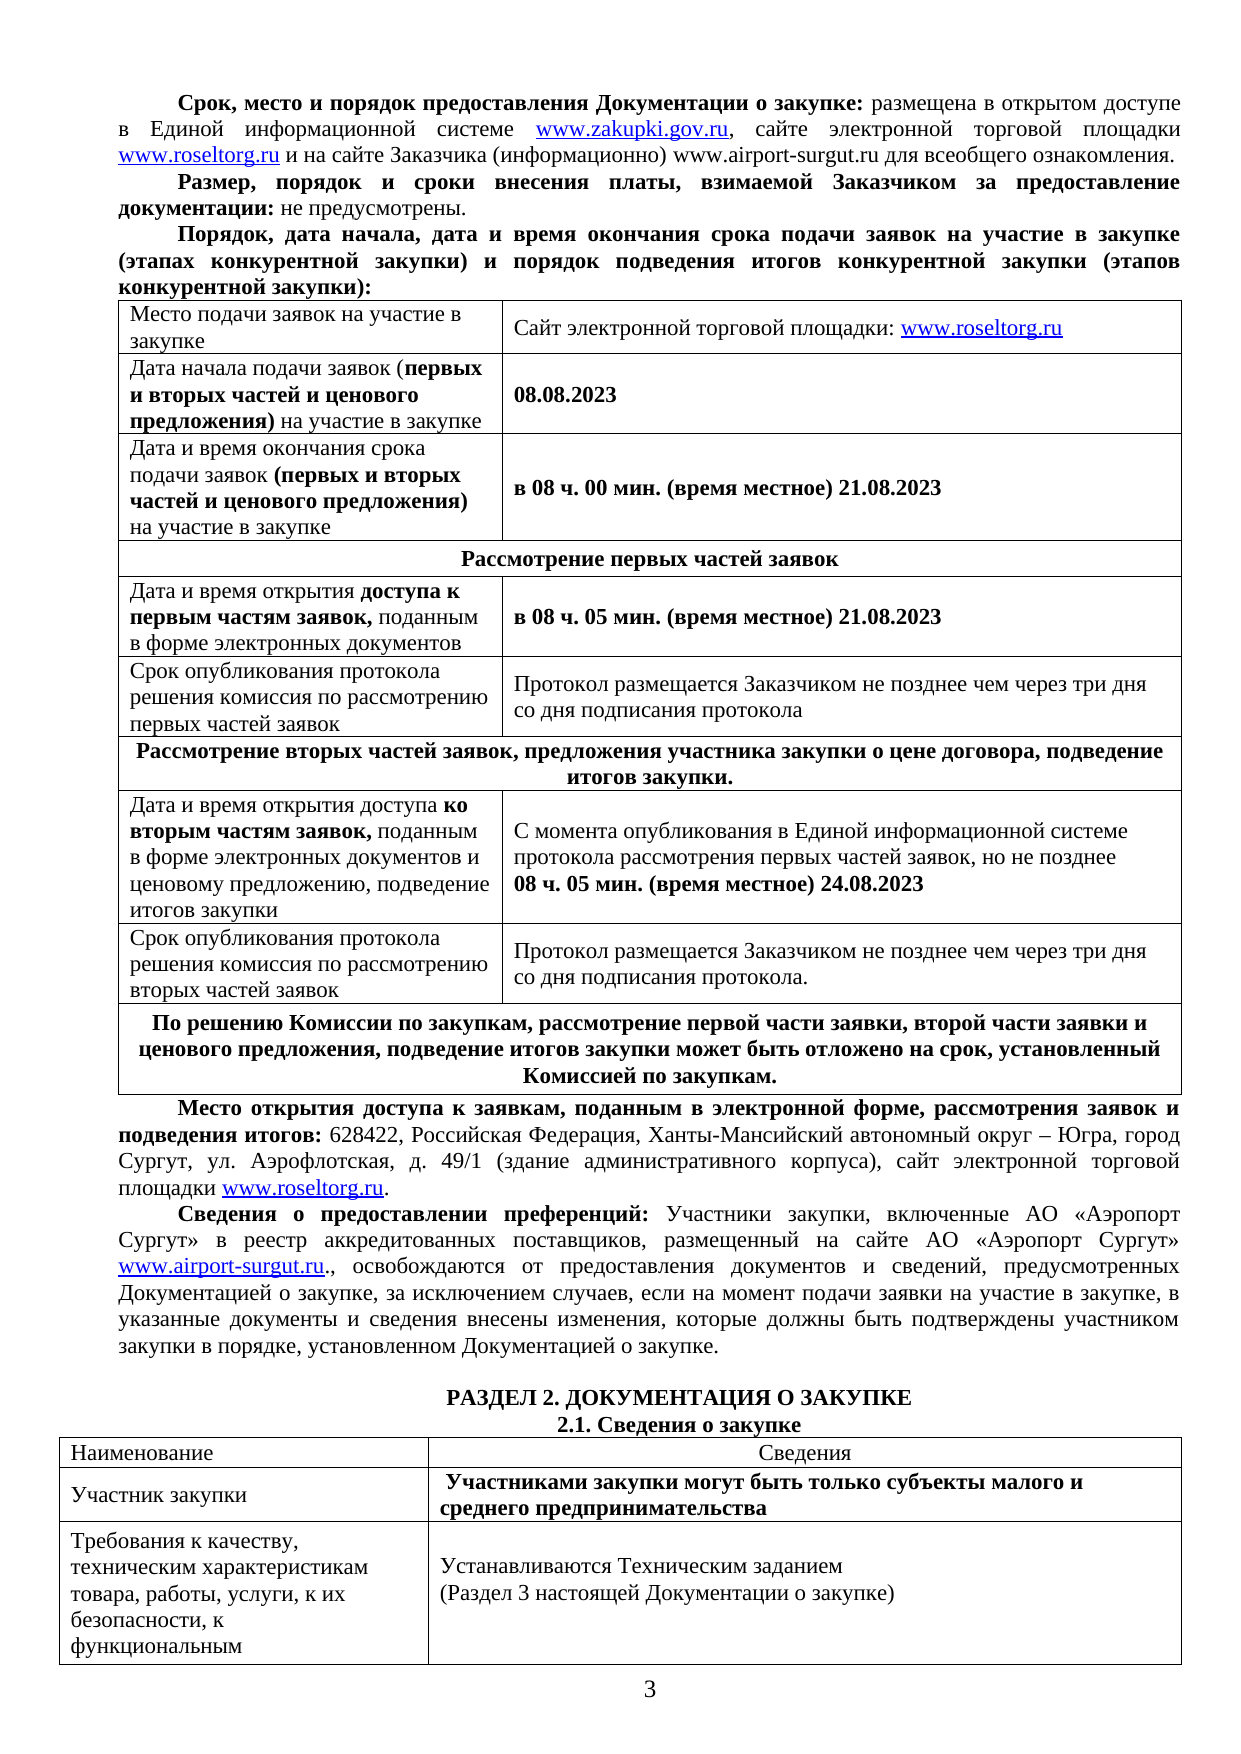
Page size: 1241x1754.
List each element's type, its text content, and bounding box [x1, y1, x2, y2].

table_cell Участник закупки [60, 1468, 428, 1521]
table_cell Участниками закупки могут быть только субъекты малого и среднего предпринимательства [429, 1468, 1181, 1521]
table_cell Протокол размещается Заказчиком не позднее чем через три дня со дня подписания протокола. [503, 924, 1181, 1003]
table_cell По решению Комиссии по закупкам, рассмотрение первой части заявки, второй части заявки и ценового предложения, подведение итогов закупки может быть отложено на срок, установленный Комиссией по закупкам. [119, 1004, 1181, 1093]
table_cell в 08 ч. 00 мин. (время местное) 21.08.2023 [503, 434, 1181, 540]
text Порядок, дата начала, дата и время окончания срока подачи заявок на участие в закупке (этапах конкурентной закупки) и порядок подведения итогов конкурентной закупки (этапов конкурентной закупки): [118, 220, 1181, 299]
table_cell Срок опубликования протокола решения комиссия по рассмотрению первых частей заявок [119, 657, 502, 736]
table_cell 08.08.2023 [503, 354, 1181, 433]
text Сведения о предоставлении преференций: Участники закупки, включенные АО «Аэропорт Сургут» в реестр аккредитованных поставщиков, размещенный на сайте АО «Аэропорт Сургут» www.airport-surgut.ru., освобождаются от предоставления документов и сведений, предусмотренных Документацией о закупке, за исключением случаев, если на момент подачи заявки на участие в закупке, в указанные документы и сведения внесены изменения, которые должны быть подтверждены участником закупки в порядке, установленном Документацией о закупке. [118, 1200, 1181, 1358]
text Место открытия доступа к заявкам, поданным в электронной форме, рассмотрения заявок и подведения итогов: 628422, Российская Федерация, Ханты-Мансийский автономный округ – Югра, город Сургут, ул. Аэрофлотская, д. 49/1 (здание административного корпуса), сайт электронной торговой площадки www.roseltorg.ru. [118, 1095, 1181, 1200]
table_cell Протокол размещается Заказчиком не позднее чем через три дня со дня подписания протокола [503, 657, 1181, 736]
table_header Место подачи заявок на участие в закупке [119, 301, 502, 353]
table_header Сайт электронной торговой площадки: www.roseltorg.ru [503, 301, 1181, 353]
text Срок, место и порядок предоставления Документации о закупке: размещена в открытом доступе в Единой информационной системе www.zakupki.gov.ru, сайте электронной торговой площадки www.roseltorg.ru и на сайте Заказчика (информационно) www.airport-surgut.ru для всеобщего ознакомления. [118, 89, 1181, 168]
text 2.1. Сведения о закупке [118, 1411, 1181, 1437]
table_header Сведения [429, 1438, 1181, 1467]
table_cell Рассмотрение вторых частей заявок, предложения участника закупки о цене договора, подведение итогов закупки. [119, 737, 1181, 790]
text Размер, порядок и сроки внесения платы, взимаемой Заказчиком за предоставление документации: не предусмотрены. [118, 168, 1181, 220]
table_cell Дата и время открытия доступа ко вторым частям заявок, поданным в форме электронных документов и ценовому предложению, подведение итогов закупки [119, 791, 502, 922]
table_cell Дата и время окончания срока подачи заявок (первых и вторых частей и ценового предложения) на участие в закупке [119, 434, 502, 540]
table_header Наименование [60, 1438, 428, 1467]
table_cell Дата и время открытия доступа к первым частям заявок, поданным в форме электронных документов [119, 577, 502, 656]
table_cell Срок опубликования протокола решения комиссия по рассмотрению вторых частей заявок [119, 924, 502, 1003]
table_cell С момента опубликования в Единой информационной системе протокола рассмотрения первых частей заявок, но не позднее 08 ч. 05 мин. (время местное) 24.08.2023 [503, 791, 1181, 922]
table_cell Дата начала подачи заявок (первых и вторых частей и ценового предложения) на участие в закупке [119, 354, 502, 433]
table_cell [429, 1522, 1181, 1664]
text РАЗДЕЛ 2. ДОКУМЕНТАЦИЯ О ЗАКУПКЕ [118, 1384, 1181, 1411]
table_cell в 08 ч. 05 мин. (время местное) 21.08.2023 [503, 577, 1181, 656]
table_cell Рассмотрение первых частей заявок [119, 541, 1181, 576]
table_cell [60, 1522, 428, 1664]
